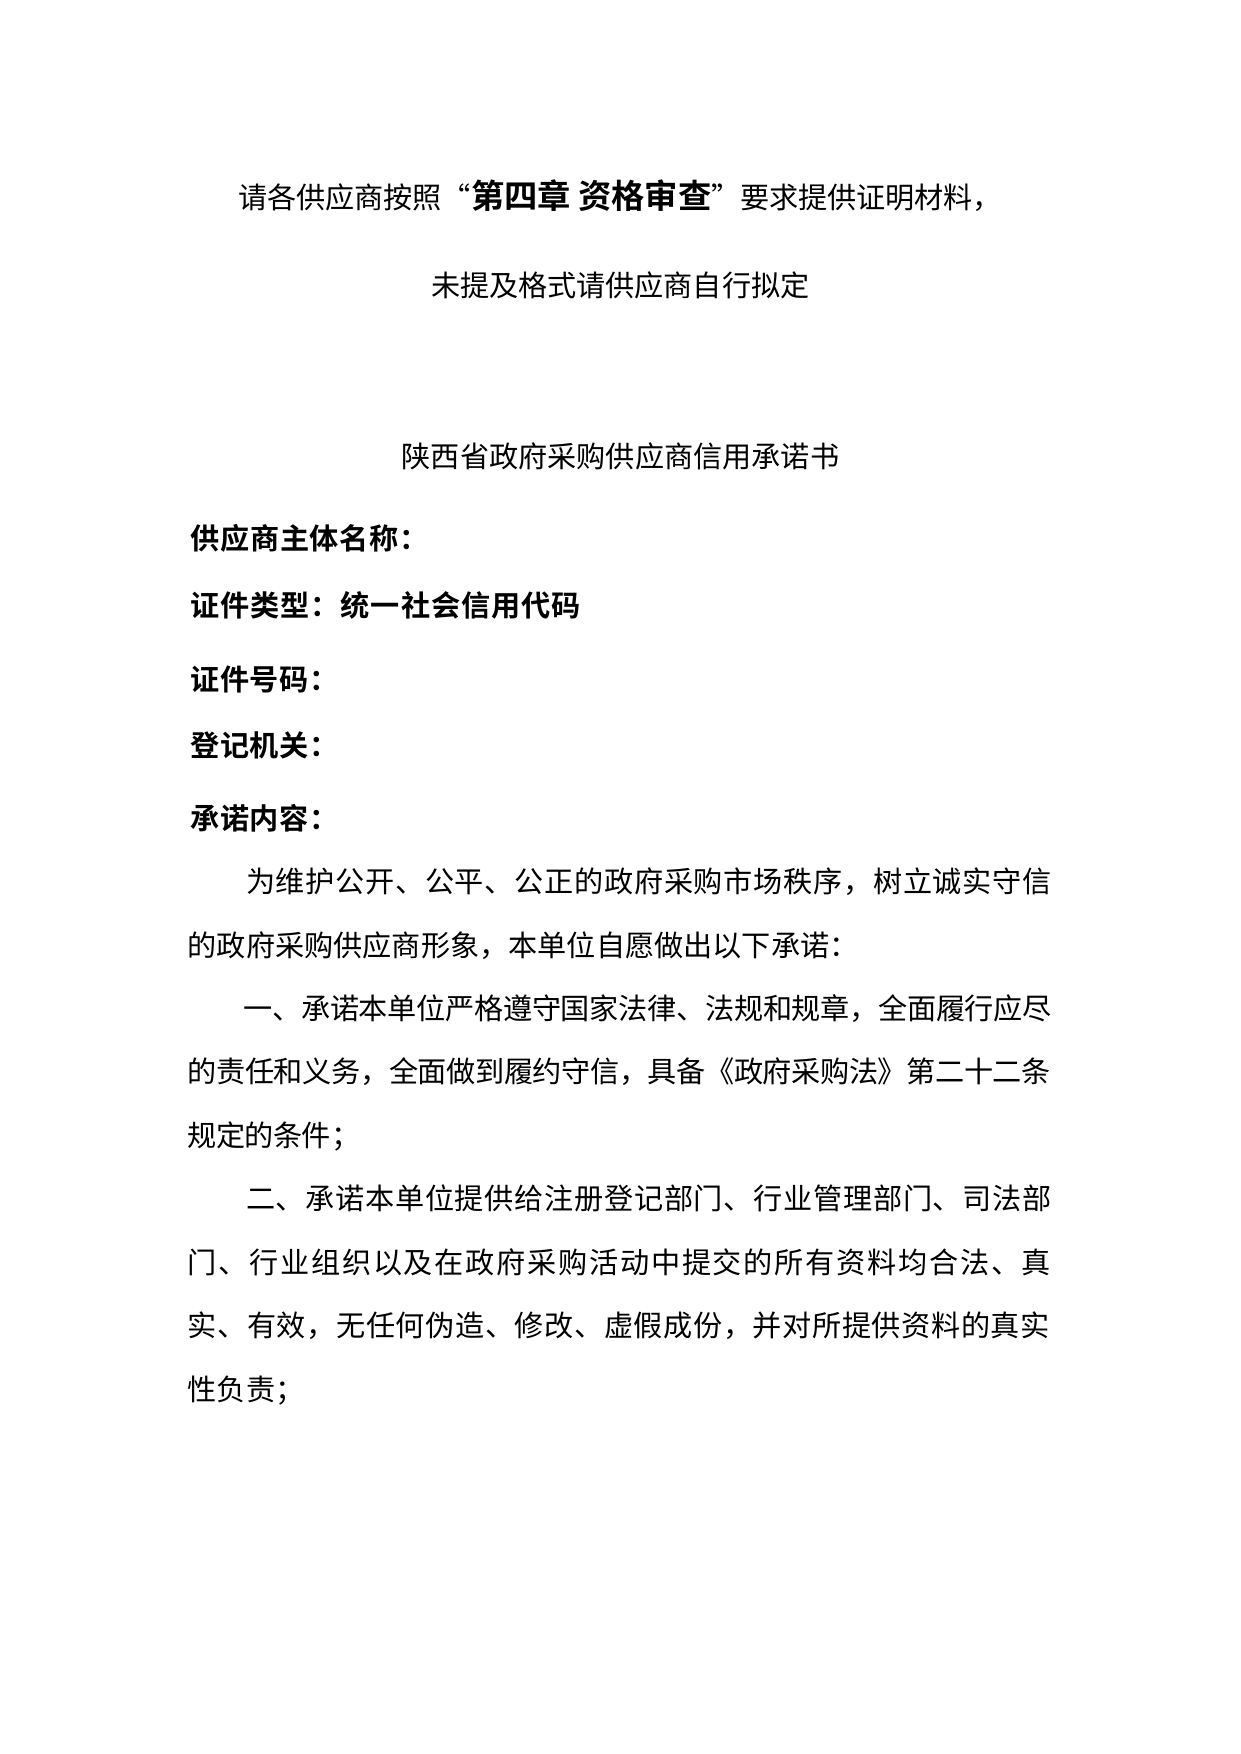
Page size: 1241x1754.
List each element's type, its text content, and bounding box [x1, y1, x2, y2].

text 承诺内容： [190, 795, 1053, 837]
text 证件类型：统一社会信用代码 [190, 582, 1053, 632]
text 一、承诺本单位严格遵守国家法律、法规和规章，全面履行应尽的责任和义务，全面做到履约守信，具备《政府采购法》第二十二条规定的条件； [187, 986, 1053, 1155]
text 登记机关： [190, 723, 1053, 771]
text 为维护公开、公平、公正的政府采购市场秩序，树立诚实守信的政府采购供应商形象，本单位自愿做出以下承诺： [187, 859, 1053, 964]
text 二、承诺本单位提供给注册登记部门、行业管理部门、司法部门、行业组织以及在政府采购活动中提交的所有资料均合法、真实、有效，无任何伪造、修改、虚假成份，并对所提供资料的真实性负责； [187, 1176, 1053, 1408]
text 供应商主体名称： [190, 516, 1053, 558]
text 证件号码： [190, 657, 1053, 699]
list 请各供应商按照“第四章 资格审查”要求提供证明材料， [187, 162, 1053, 227]
list 未提及格式请供应商自行拟定 [187, 251, 1053, 316]
list 陕西省政府采购供应商信用承诺书 [187, 422, 1053, 487]
